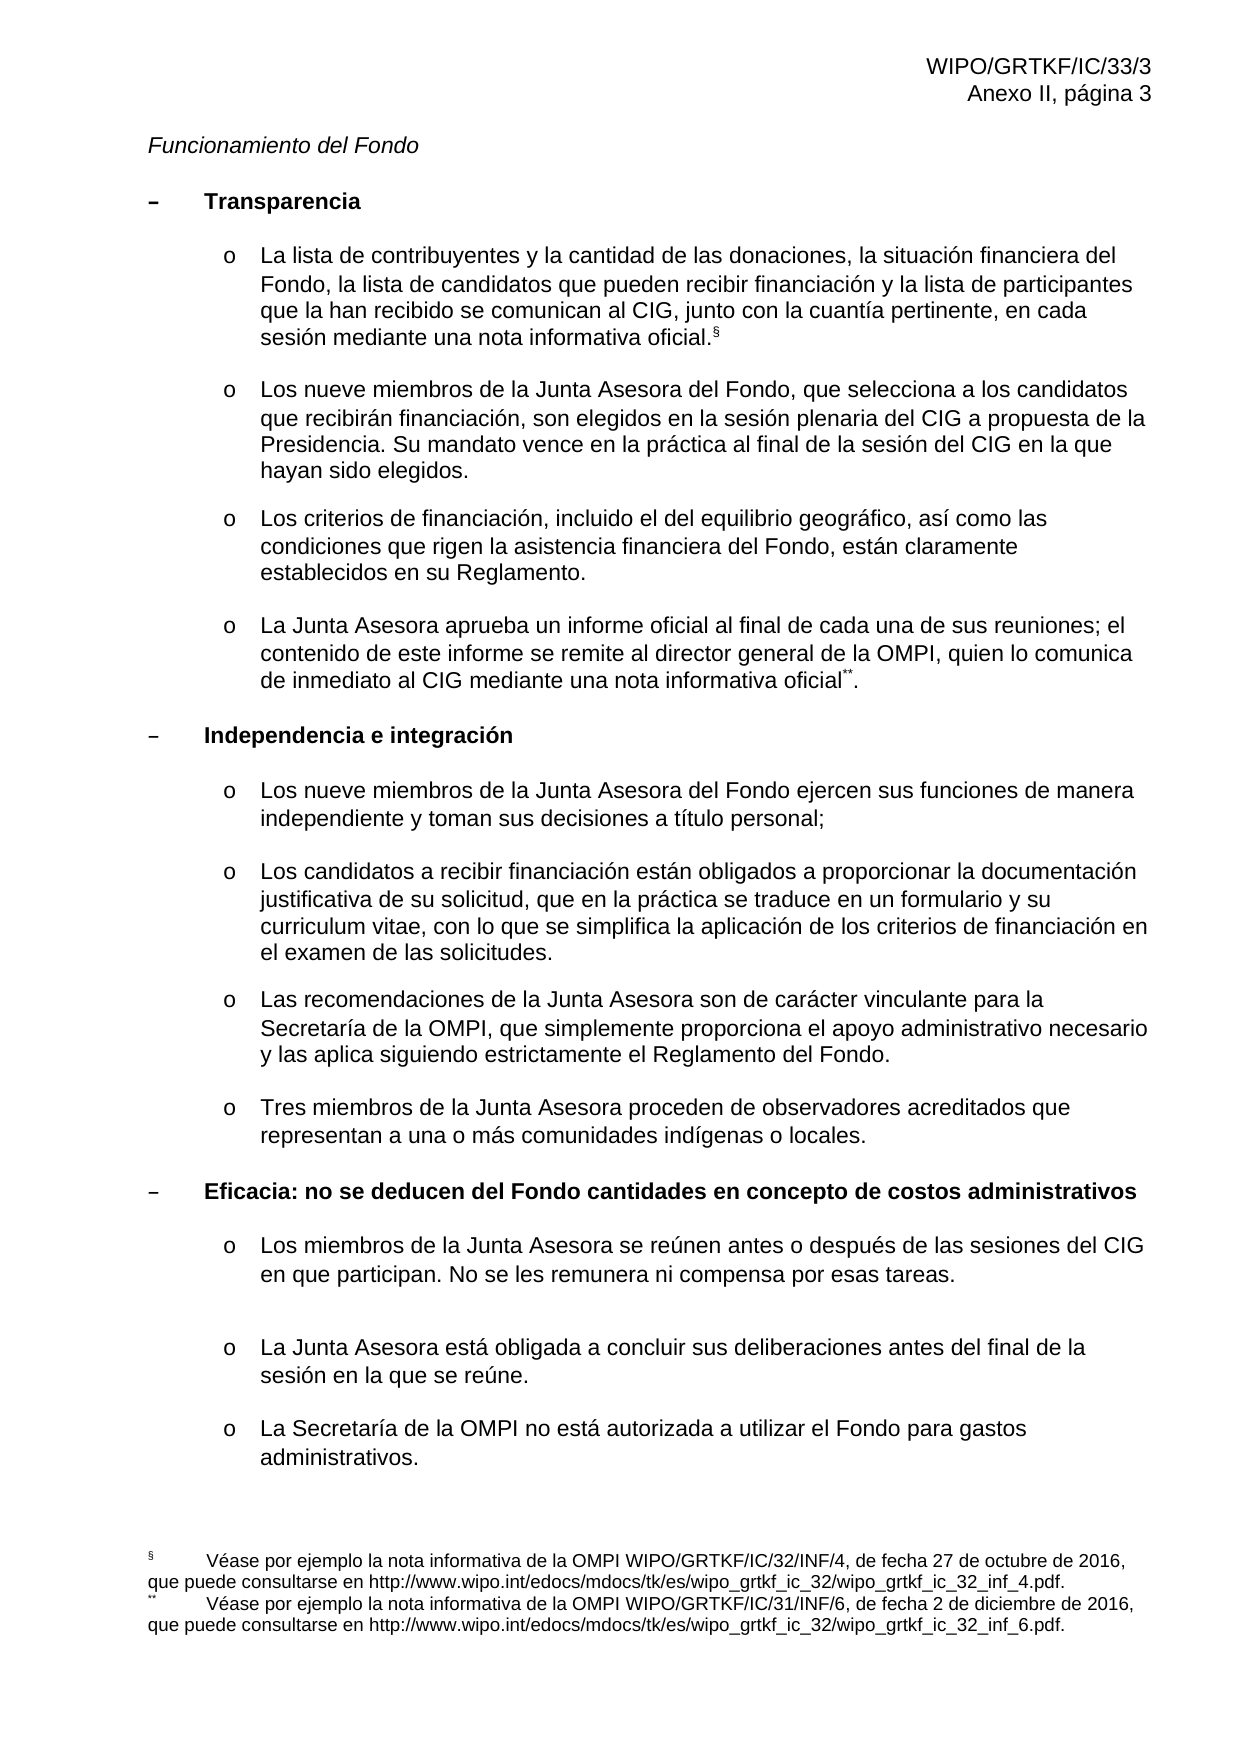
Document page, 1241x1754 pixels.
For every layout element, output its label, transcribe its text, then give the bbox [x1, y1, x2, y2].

list Las recomendaciones de la Junta Asesora son de carácter vinculante para la Secretaría de la OMPI, que simplemente proporciona el apoyo administrativo necesario y las aplica siguiendo estrictamente el Reglamento del Fondo. [223, 986, 1152, 1067]
list Los criterios de financiación, incluido el del equilibrio geográfico, así como las condiciones que rigen la asistencia financiera del Fondo, están claramente establecidos en su Reglamento. [223, 504, 1152, 586]
list La Junta Asesora está obligada a concluir sus deliberaciones antes del final de la sesión en la que se reúne. [223, 1334, 1152, 1389]
list La Junta Asesora aprueba un informe oficial al final de cada una de sus reuniones; el contenido de este informe se remite al director general de la OMPI, quien lo comunica de inmediato al CIG mediante una nota informativa oficial. [223, 612, 1152, 693]
list La Secretaría de la OMPI no está autorizada a utilizar el Fondo para gastos administrativos. [223, 1415, 1152, 1470]
list Independencia e integración [148, 719, 1152, 751]
list Los nueve miembros de la Junta Asesora del Fondo ejercen sus funciones de manera independiente y toman sus decisiones a título personal; [223, 777, 1152, 832]
list Tres miembros de la Junta Asesora proceden de observadores acreditados que representan a una o más comunidades indígenas o locales. [223, 1093, 1152, 1148]
list La lista de contribuyentes y la cantidad de las donaciones, la situación financiera del Fondo, la lista de candidatos que pueden recibir financiación y la lista de participantes que la han recibido se comunican al CIG, junto con la cuantía pertinente, en cada sesión mediante una nota informativa oficial. [223, 242, 1152, 350]
list Los candidatos a recibir financiación están obligados a proporcionar la documentación justificativa de su solicitud, que en la práctica se traduce en un formulario y su curriculum vitae, con lo que se simplifica la aplicación de los criterios de financiación en el examen de las solicitudes. [223, 858, 1152, 965]
text Funcionamiento del Fondo [148, 132, 1152, 158]
list Eficacia: no se deducen del Fondo cantidades en concepto de costos administrativos [148, 1174, 1152, 1206]
list Transparencia [148, 185, 1152, 216]
list Los nueve miembros de la Junta Asesora del Fondo, que selecciona a los candidatos que recibirán financiación, son elegidos en la sesión plenaria del CIG a propuesta de la Presidencia. Su mandato vence en la práctica al final de la sesión del CIG en la que hayan sido elegidos. [223, 376, 1152, 484]
list Los miembros de la Junta Asesora se reúnen antes o después de las sesiones del CIG en que participan. No se les remunera ni compensa por esas tareas. [223, 1232, 1152, 1287]
